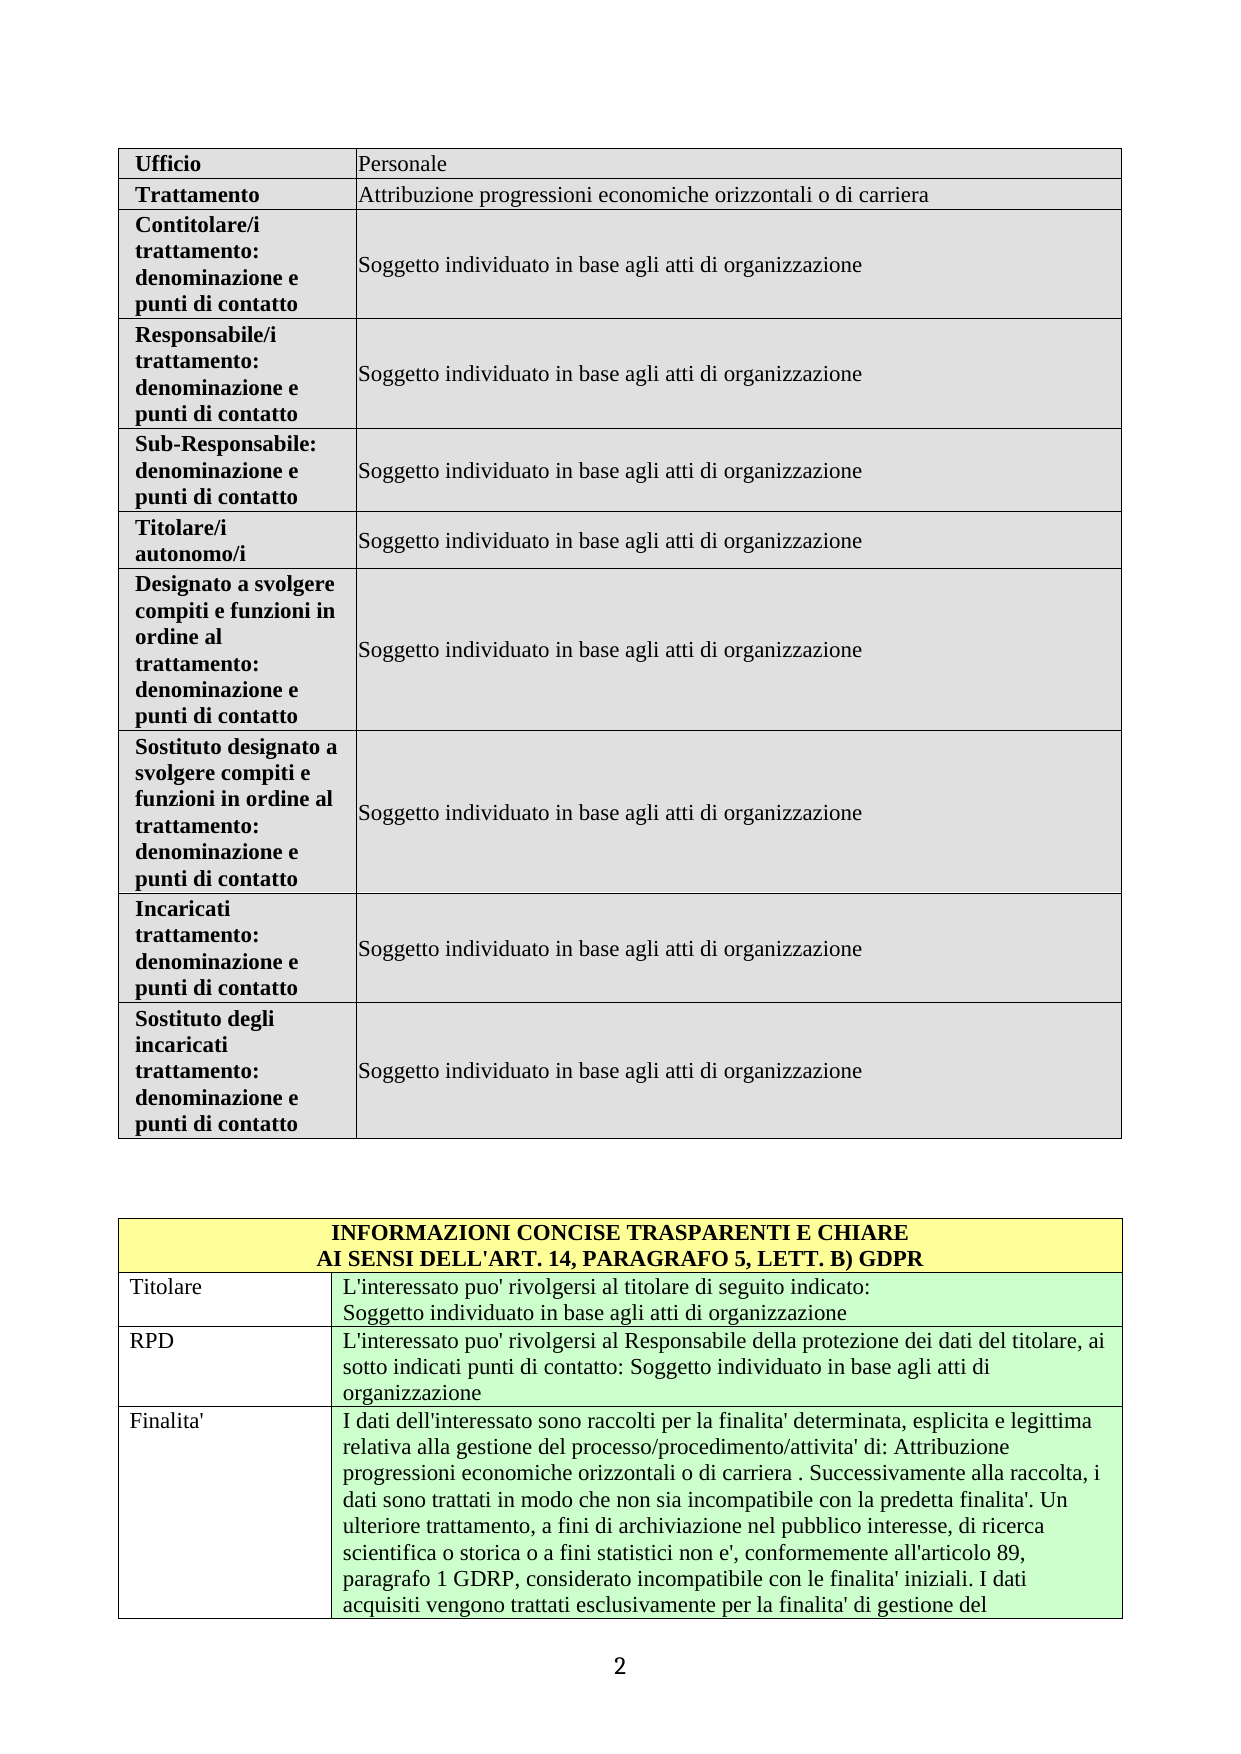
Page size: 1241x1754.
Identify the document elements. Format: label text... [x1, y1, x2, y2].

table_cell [332, 1407, 1122, 1618]
table_cell Soggetto individuato in base agli atti di organizzazione [357, 569, 1121, 730]
table_cell Incaricati trattamento: denominazione e punti di contatto [119, 894, 356, 1002]
table_cell Sostituto designato a svolgere compiti e funzioni in ordine al trattamento: denominazione e punti di contatto [119, 731, 356, 892]
table_cell Soggetto individuato in base agli atti di organizzazione [357, 319, 1121, 428]
table_cell Ufficio [119, 149, 356, 178]
table_cell Titolare [119, 1273, 331, 1326]
table_header INFORMAZIONI CONCISE TRASPARENTI E CHIARE AI SENSI DELL'ART. 14, PARAGRAFO 5, LETT. B) GDPR [119, 1219, 1122, 1272]
table_cell Soggetto individuato in base agli atti di organizzazione [357, 894, 1121, 1002]
table_cell Attribuzione progressioni economiche orizzontali o di carriera [357, 179, 1121, 209]
table_cell L'interessato puo' rivolgersi al Responsabile della protezione dei dati del titolare, ai sotto indicati punti di contatto: Soggetto individuato in base agli atti di organizzazione [332, 1327, 1122, 1406]
table_cell Finalita' [119, 1407, 331, 1618]
table_cell RPD [119, 1327, 331, 1406]
table_cell Contitolare/i trattamento: denominazione e punti di contatto [119, 210, 356, 318]
table_cell Designato a svolgere compiti e funzioni in ordine al trattamento: denominazione e punti di contatto [119, 569, 356, 730]
table_cell Titolare/i autonomo/i [119, 512, 356, 568]
table_cell Trattamento [119, 179, 356, 209]
table_cell Soggetto individuato in base agli atti di organizzazione [357, 731, 1121, 892]
table_cell Soggetto individuato in base agli atti di organizzazione [357, 210, 1121, 318]
table_cell Sostituto degli incaricati trattamento: denominazione e punti di contatto [119, 1003, 356, 1138]
table_cell Soggetto individuato in base agli atti di organizzazione [357, 429, 1121, 511]
table_cell L'interessato puo' rivolgersi al titolare di seguito indicato: Soggetto individuato in base agli atti di organizzazione [332, 1273, 1122, 1326]
table_cell Responsabile/i trattamento: denominazione e punti di contatto [119, 319, 356, 428]
table_cell Soggetto individuato in base agli atti di organizzazione [357, 512, 1121, 568]
table_cell Sub-Responsabile: denominazione e punti di contatto [119, 429, 356, 511]
table_cell Personale [357, 149, 1121, 178]
table_cell Soggetto individuato in base agli atti di organizzazione [357, 1003, 1121, 1138]
